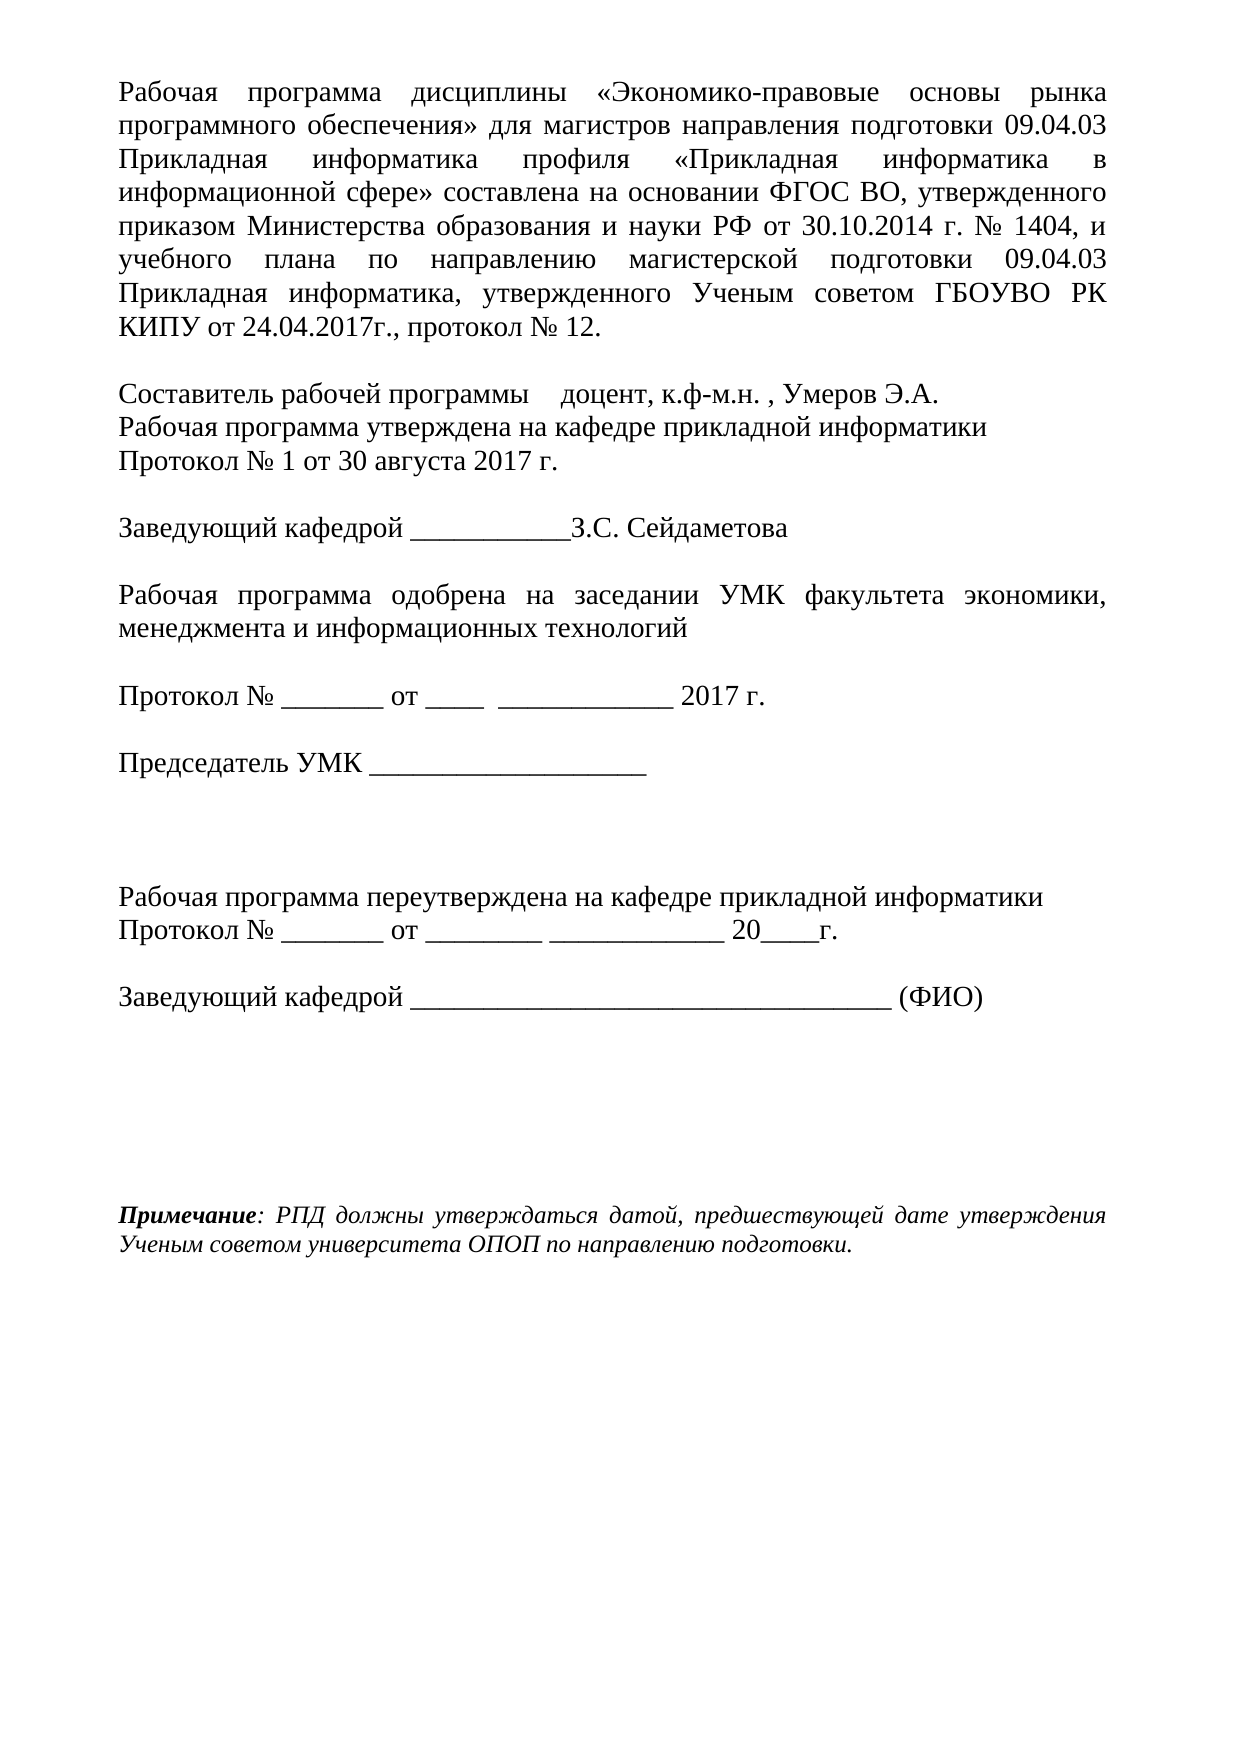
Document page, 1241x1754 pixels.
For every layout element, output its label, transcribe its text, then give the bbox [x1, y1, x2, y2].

text Рабочая программа одобрена на заседании УМК факультета экономики, менеджмента и информационных технологий [118, 577, 1107, 644]
text Рабочая программа дисциплины «Экономико-правовые основы рынка программного обеспечения» для магистров направления подготовки 09.04.03 Прикладная информатика профиля «Прикладная информатика в информационной сфере» составлена на основании ФГОС ВО, утвержденного приказом Министерства образования и науки РФ от 30.10.2014 г. № 1404, и учебного плана по направлению магистерской подготовки 09.04.03 Прикладная информатика, утвержденного Ученым советом ГБОУВО РК КИПУ от 24.04.2017г., протокол № 12. [118, 74, 1107, 342]
text Протокол № _______ от ____ ____________ 2017 г. [118, 678, 1107, 711]
text Рабочая программа переутверждена на кафедре прикладной информатики [118, 879, 1107, 912]
text Составитель рабочей программы доцент, к.ф-м.н. , Умеров Э.А. [118, 376, 1107, 409]
text Председатель УМК ___________________ [118, 745, 1107, 778]
text Заведующий кафедрой _________________________________ (ФИО) [118, 979, 1107, 1013]
text Протокол № 1 от 30 августа 2017 г. [118, 443, 1107, 476]
text Примечание: РПД должны утверждаться датой, предшествующей дате утверждения Ученым советом университета ОПОП по направлению подготовки. [118, 1200, 1107, 1257]
text Рабочая программа утверждена на кафедре прикладной информатики [118, 409, 1107, 443]
text Заведующий кафедрой ___________З.С. Сейдаметова [118, 510, 1107, 543]
text Протокол № _______ от ________ ____________ 20____г. [118, 912, 1107, 946]
